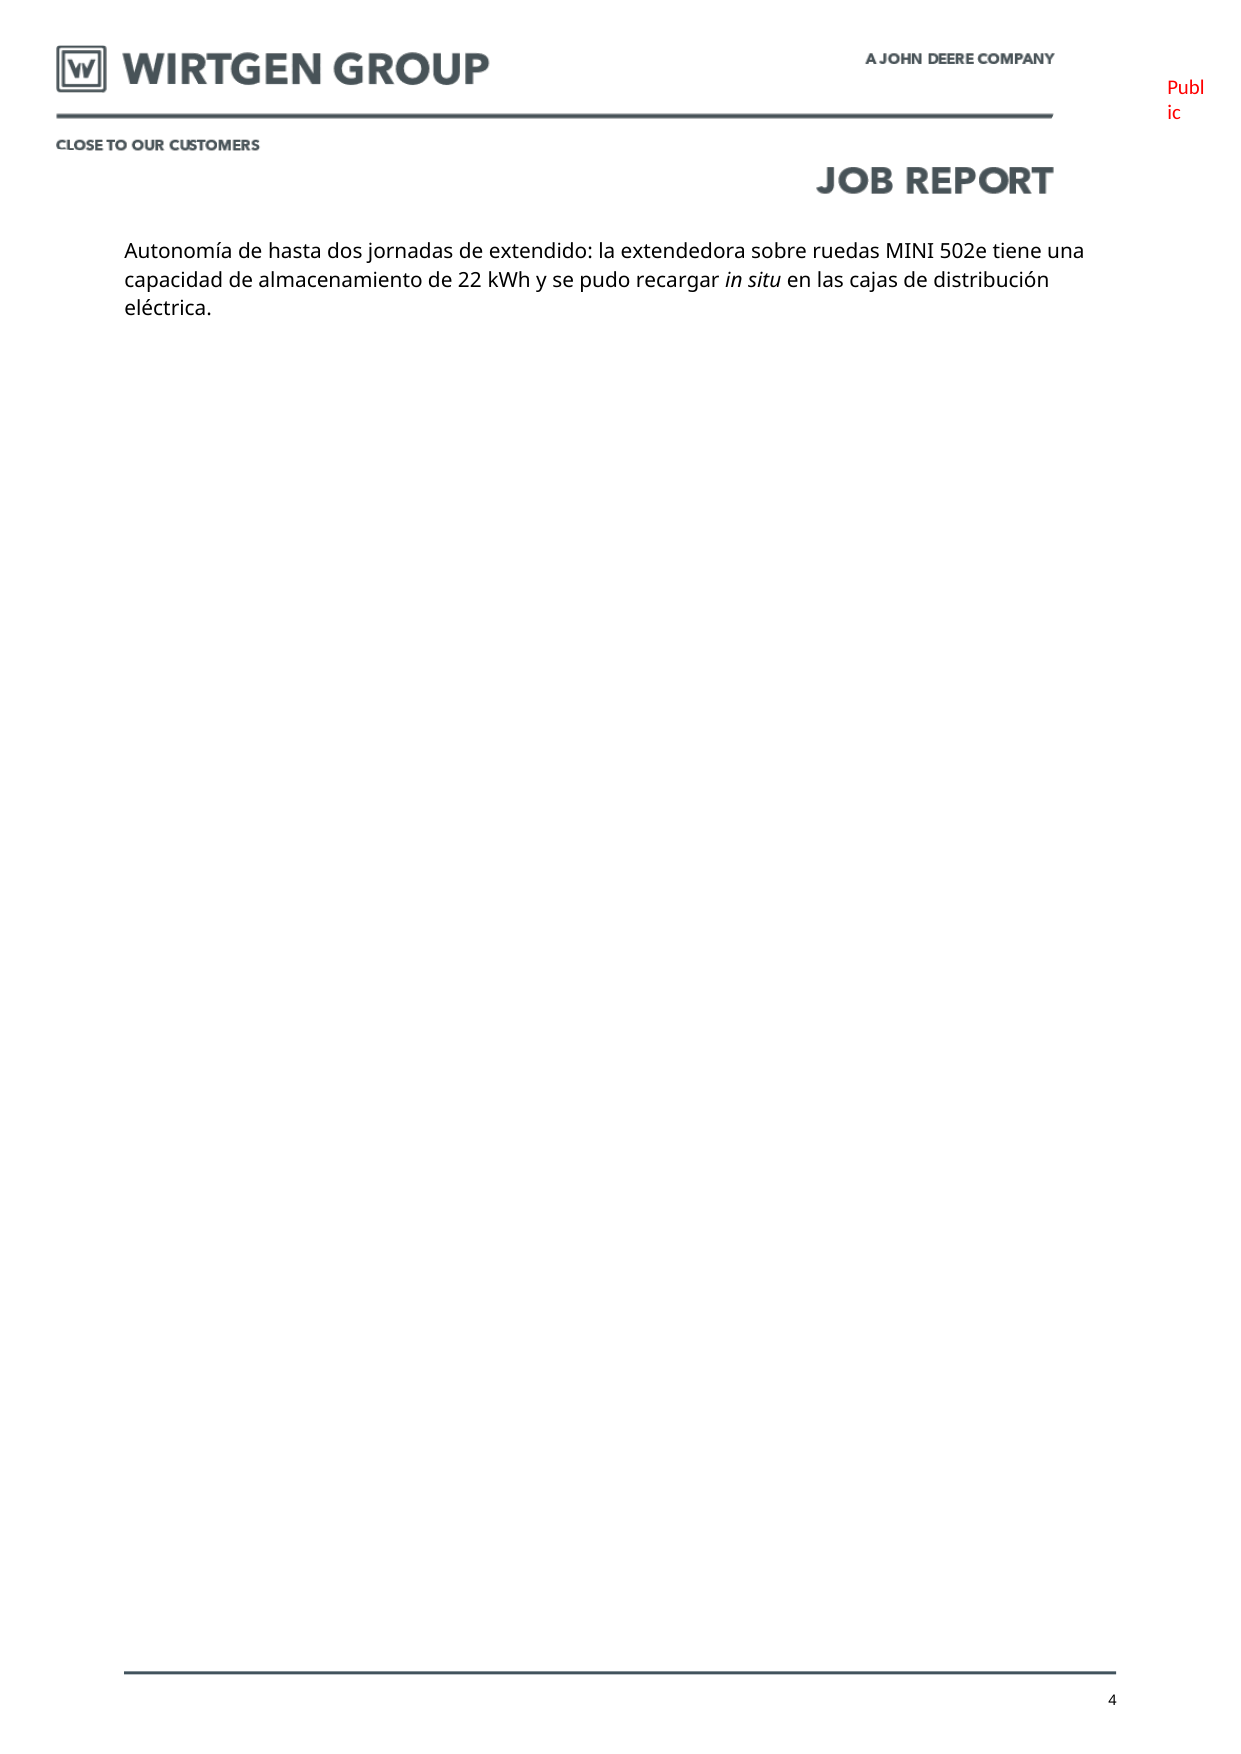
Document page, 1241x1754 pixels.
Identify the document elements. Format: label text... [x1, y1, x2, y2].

text Autonomía de hasta dos jornadas de extendido: la extendedora sobre ruedas MINI 502e tiene una capacidad de almacenamiento de 22 kWh y se pudo recargar in situ en las cajas de distribución eléctrica. [124, 236, 1116, 322]
picture [53, 45, 1062, 195]
